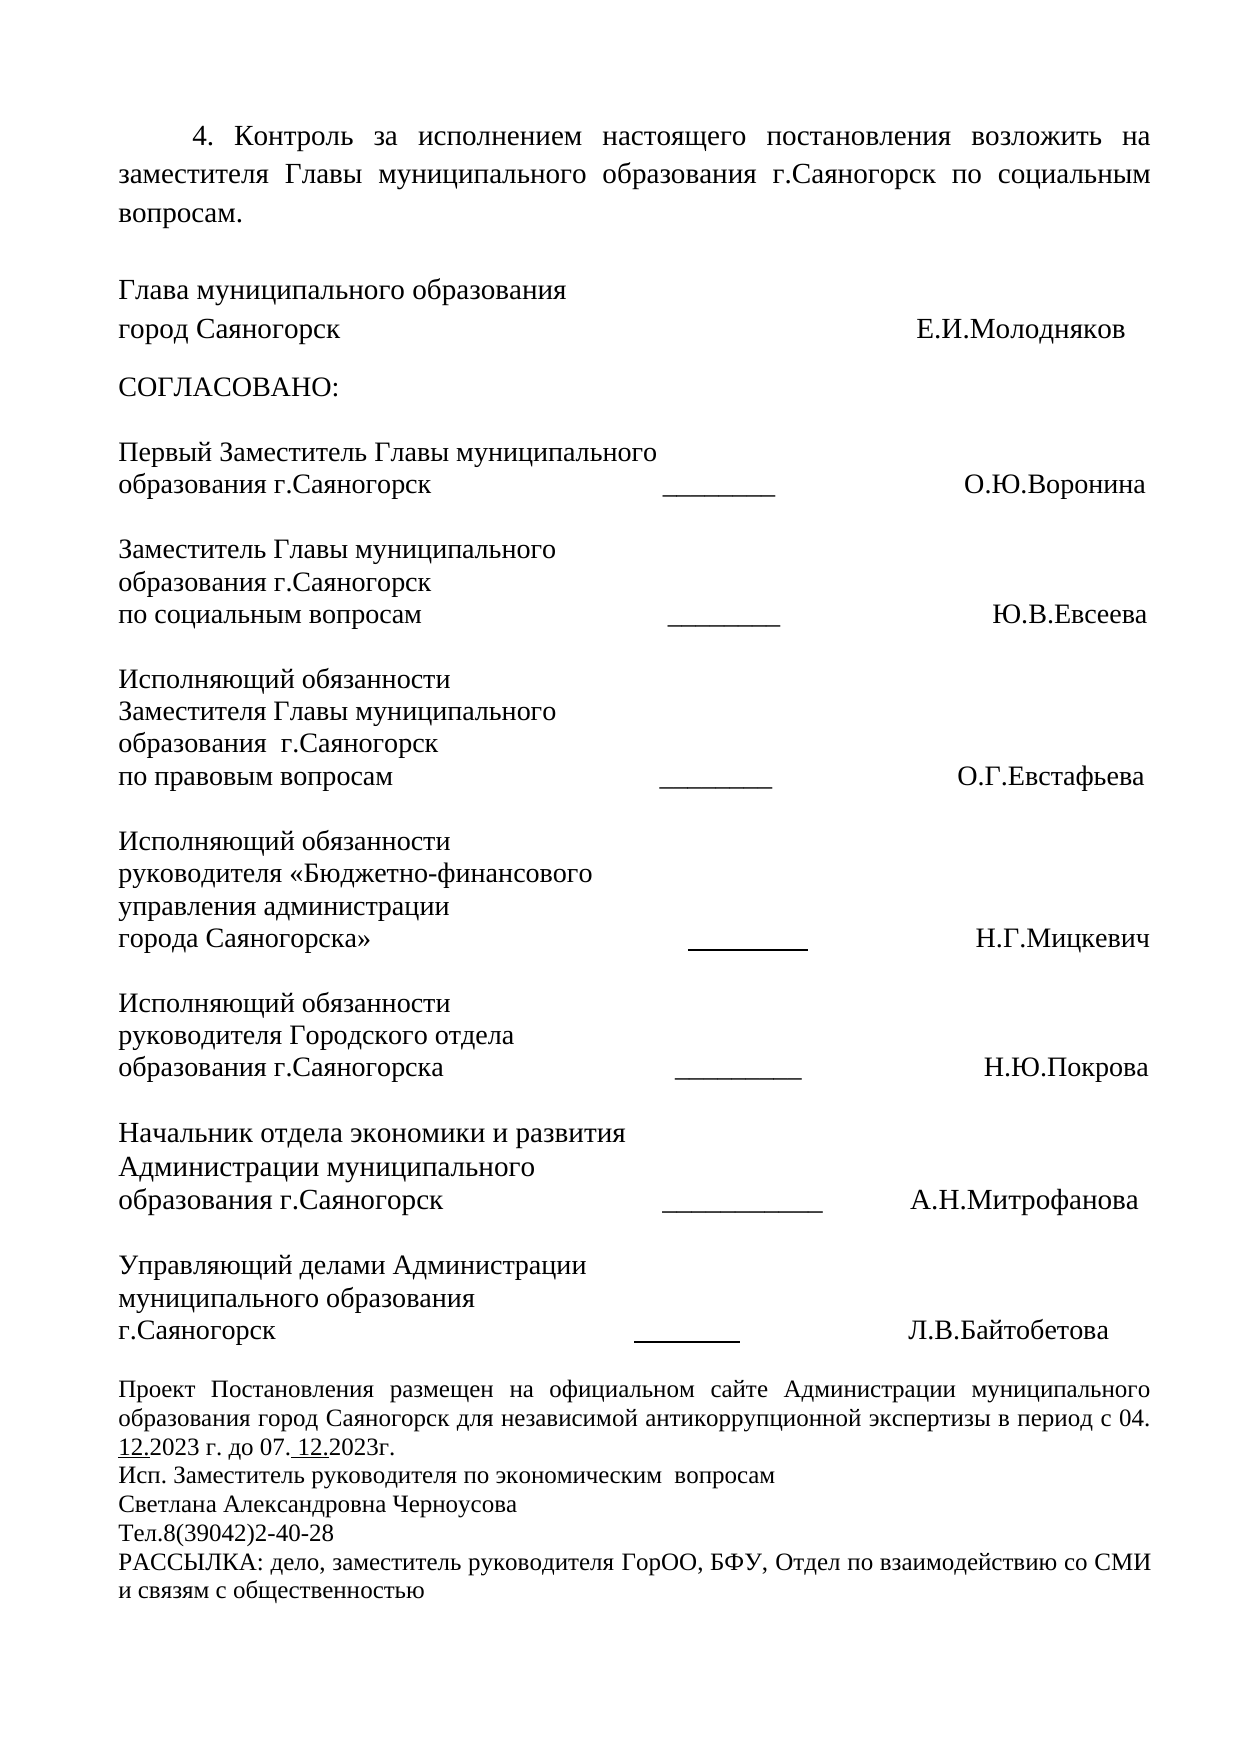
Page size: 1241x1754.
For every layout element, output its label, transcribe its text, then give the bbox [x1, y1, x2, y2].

text образования г.Саяногорск [118, 564, 1152, 597]
text по правовым вопросам ________ О.Г.Евстафьева [118, 759, 1152, 791]
text образования г.Саяногорска _________ Н.Ю.Покрова [118, 1051, 1152, 1083]
text Заместитель Главы муниципального [118, 532, 1152, 564]
text образования г.Саяногорск ___________ А.Н.Митрофанова [118, 1182, 1152, 1216]
text Исполняющий обязанности [118, 662, 1152, 694]
list 4. Контроль за исполнением настоящего постановления возложить на заместителя Главы муниципального образования г.Саяногорск по социальным вопросам. [118, 118, 1152, 229]
text Проект Постановления размещен на официальном сайте Администрации муниципального образования город Саяногорск для независимой антикоррупционной экспертизы в период с 04. 12.2023 г. до 07. 12.2023г. [118, 1374, 1152, 1461]
text города Саяногорска» Н.Г.Мицкевич [118, 921, 1152, 953]
text управления администрации [118, 888, 1152, 921]
text Исп. Заместитель руководителя по экономическим вопросам [118, 1461, 1152, 1489]
text по социальным вопросам ________ Ю.В.Евсеева [118, 597, 1152, 629]
list Глава муниципального образования [118, 272, 1152, 306]
text Первый Заместитель Главы муниципального [118, 435, 1152, 467]
text муниципального образования [118, 1281, 1152, 1313]
list город Саяногорск Е.И.Молодняков [118, 311, 1152, 344]
text Тел.8(39042)2-40-28 [118, 1518, 1152, 1547]
text Заместителя Главы муниципального [118, 694, 1152, 727]
text руководителя Городского отдела [118, 1018, 1152, 1051]
text Управляющий делами Администрации [118, 1248, 1152, 1281]
text Администрации муниципального [118, 1149, 1152, 1182]
text г.Саяногорск Л.В.Байтобетова [118, 1313, 1152, 1346]
text Светлана Александровна Черноусова [118, 1489, 1152, 1518]
text Исполняющий обязанности [118, 824, 1152, 856]
text Начальник отдела экономики и развития [118, 1115, 1152, 1149]
text РАССЫЛКА: дело, заместитель руководителя ГорОО, БФУ, Отдел по взаимодействию со СМИ и связям с общественностью [118, 1547, 1152, 1604]
text образования г.Саяногорск [118, 727, 1152, 759]
text СОГЛАСОВАНО: [118, 370, 1152, 403]
text Исполняющий обязанности [118, 986, 1152, 1018]
text образования г.Саяногорск ________ О.Ю.Воронина [118, 467, 1152, 500]
text руководителя «Бюджетно-финансового [118, 856, 1152, 888]
